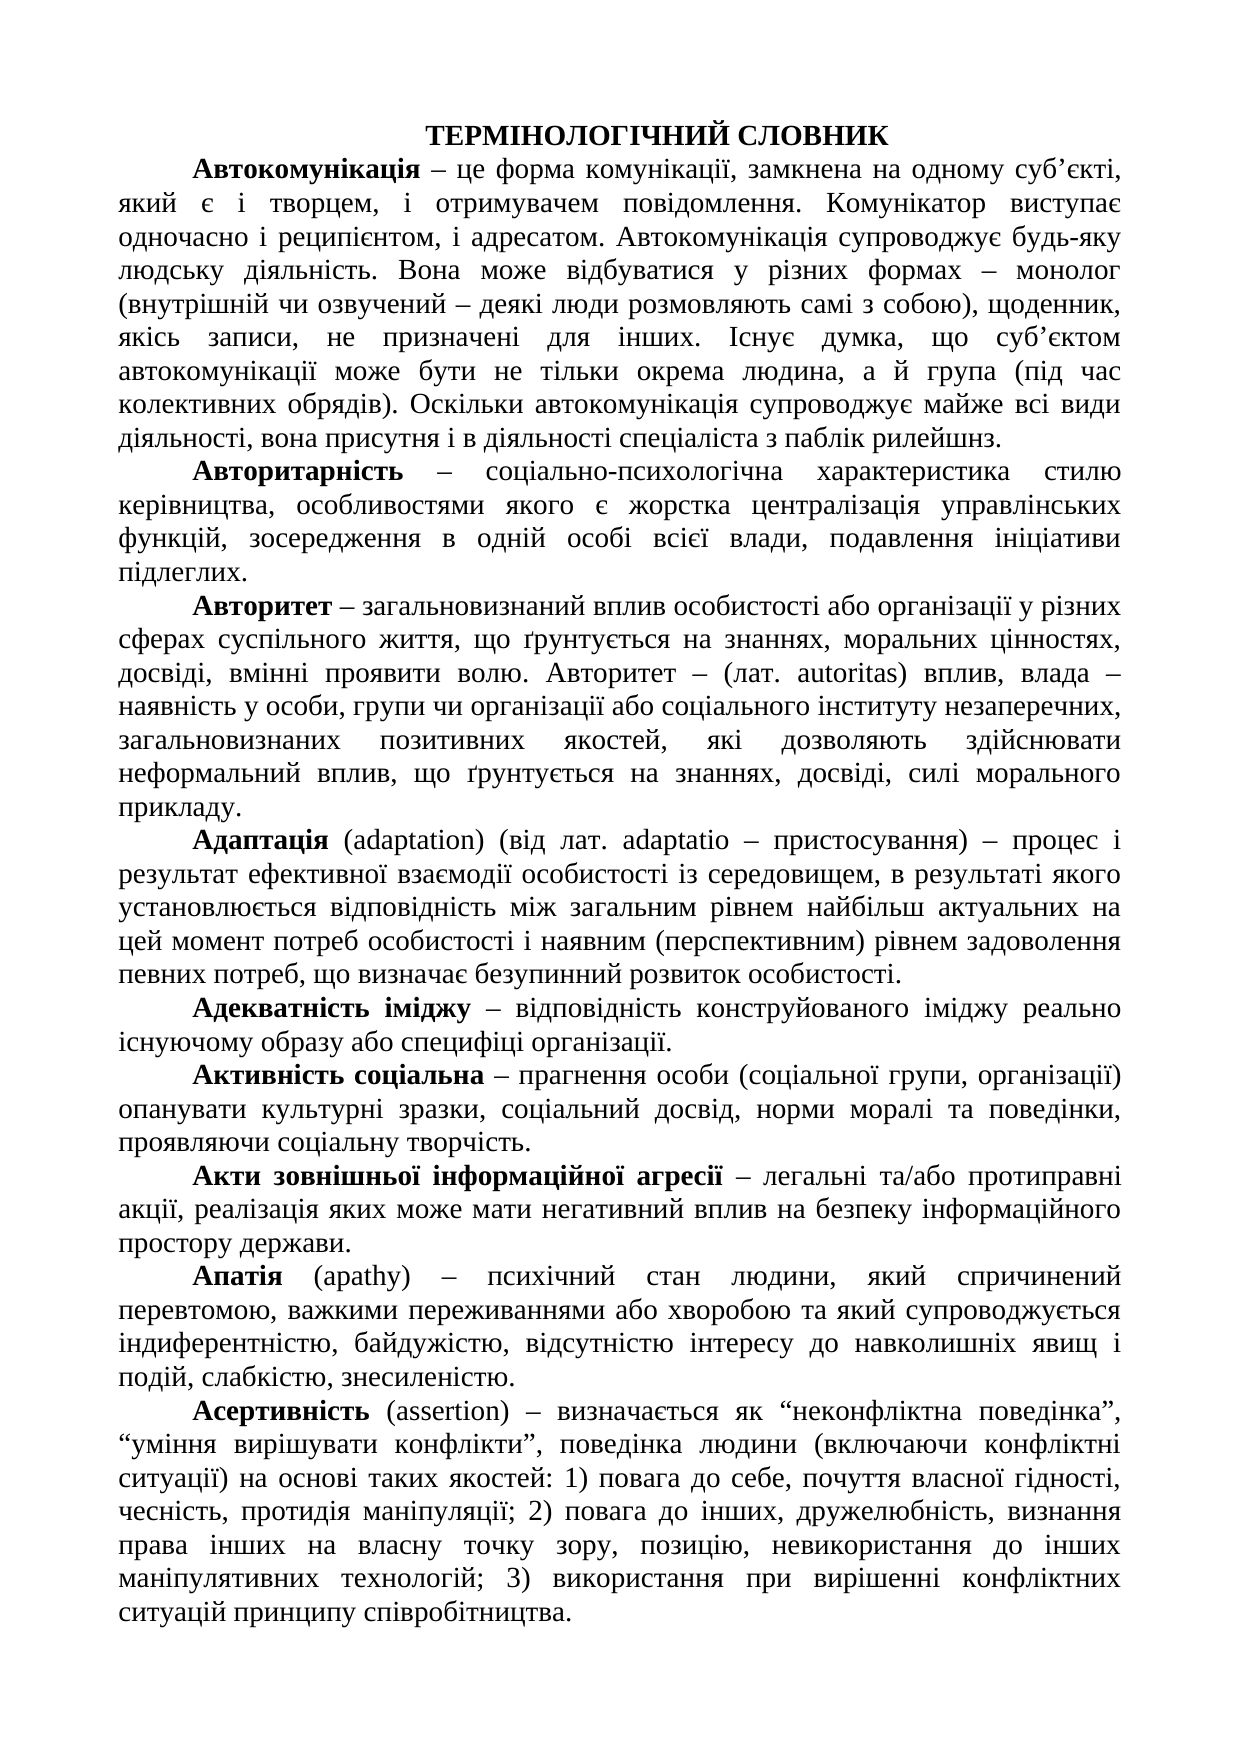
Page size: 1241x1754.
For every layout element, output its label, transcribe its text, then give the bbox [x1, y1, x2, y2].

text Акти зовнішньої інформаційної агресії – легальні та/або протиправні акції, реалізація яких може мати негативний вплив на безпеку інформаційного простору держави. [118, 1158, 1122, 1258]
text ТЕРМІНОЛОГІЧНИЙ СЛОВНИК [118, 118, 1122, 152]
text Автокомунікація – це форма комунікації, замкнена на одному суб’єкті, який є і творцем, і отримувачем повідомлення. Комунікатор виступає одночасно і реципієнтом, і адресатом. Автокомунікація супроводжує будь-яку людську діяльність. Вона може відбуватися у різних формах – монолог (внутрішній чи озвучений – деякі люди розмовляють самі з собою), щоденник, якісь записи, не призначені для інших. Існує думка, що суб’єктом автокомунікації може бути не тільки окрема людина, а й група (під час колективних обрядів). Оскільки автокомунікація супроводжує майже всі види діяльності, вона присутня і в діяльності спеціаліста з паблік рилейшнз. [118, 152, 1122, 453]
text Апатія (apathy) – психічний стан людини, який спричинений перевтомою, важкими переживаннями або хворобою та який супроводжується індиферентністю, байдужістю, відсутністю інтересу до навколишніх явищ і подій, слабкістю, знесиленістю. [118, 1258, 1122, 1393]
text Авторитарність – соціально-психологічна характеристика стилю керівництва, особливостями якого є жорстка централізація управлінських функцій, зосередження в одній особі всієї влади, подавлення ініціативи підлеглих. [118, 453, 1122, 588]
text Адекватність іміджу – відповідність конструйованого іміджу реально існуючому образу або специфіці організації. [118, 990, 1122, 1057]
text Активність соціальна – прагнення особи (соціальної групи, організації) опанувати культурні зразки, соціальний досвід, норми моралі та поведінки, проявляючи соціальну творчість. [118, 1057, 1122, 1158]
text Авторитет – загальновизнаний вплив особистості або організації у різних сферах суспільного життя, що ґрунтується на знаннях, моральних цінностях, досвіді, вмінні проявити волю. Авторитет – (лат. autoritas) вплив, влада – наявність у особи, групи чи організації або соціального інституту незаперечних, загальновизнаних позитивних якостей, які дозволяють здійснювати неформальний вплив, що ґрунтується на знаннях, досвіді, силі морального прикладу. [118, 588, 1122, 822]
text Асертивність (assertion) – визначається як “неконфліктна поведінка”, “уміння вирішувати конфлікти”, поведінка людини (включаючи конфліктні ситуації) на основі таких якостей: 1) повага до себе, почуття власної гідності, чесність, протидія маніпуляції; 2) повага до інших, дружелюбність, визнання права інших на власну точку зору, позицію, невикористання до інших маніпулятивних технологій; 3) використання при вирішенні конфліктних ситуацій принципу співробітництва. [118, 1393, 1122, 1627]
text Адаптація (adaptation) (від лат. adaptatio – пристосування) – процес і результат ефективної взаємодії особистості із середовищем, в результаті якого установлюється відповідність між загальним рівнем найбільш актуальних на цей момент потреб особистості і наявним (перспективним) рівнем задоволення певних потреб, що визначає безупинний розвиток особистості. [118, 822, 1122, 990]
